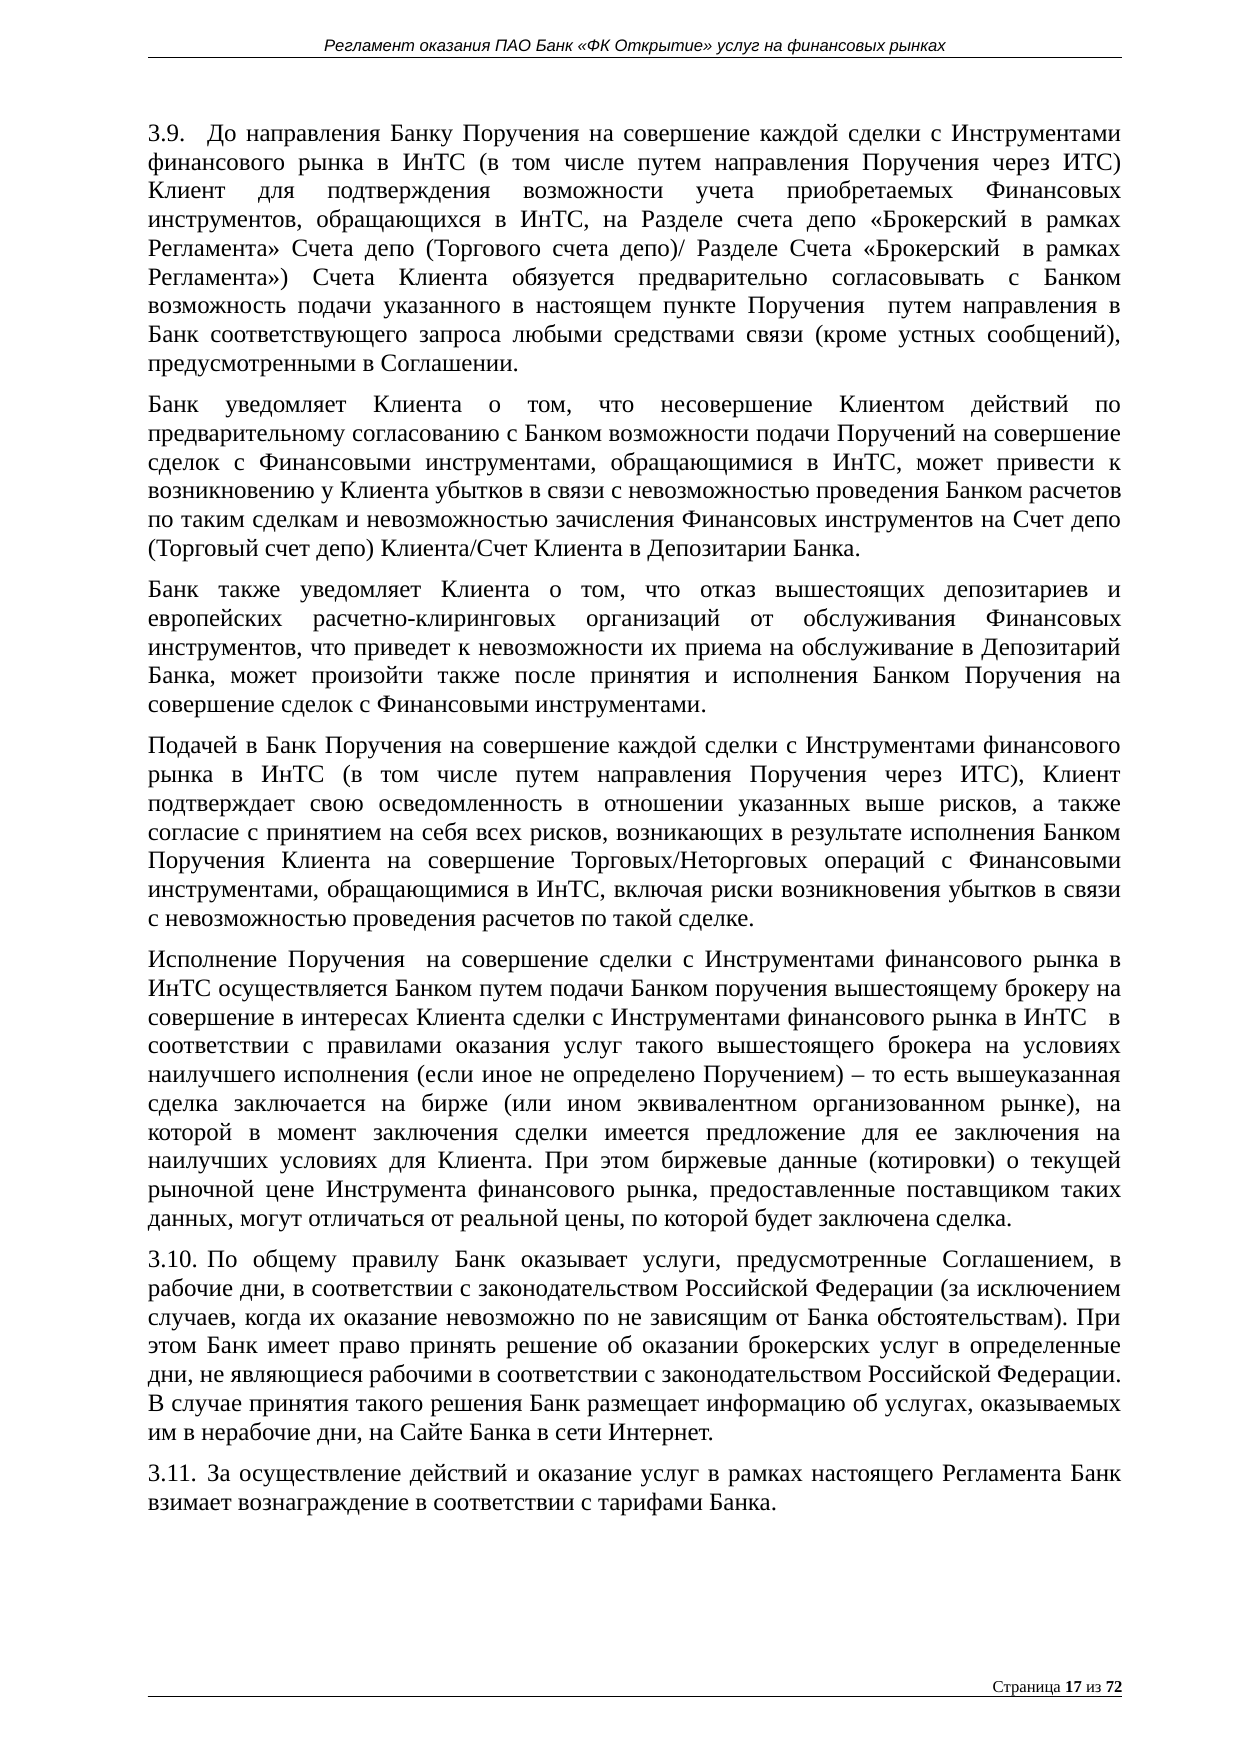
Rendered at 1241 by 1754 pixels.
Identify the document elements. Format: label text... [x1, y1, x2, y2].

list До направления Банку Поручения на совершение каждой сделки с Инструментами финансового рынка в ИнТС (в том числе путем направления Поручения через ИТС) Клиент для подтверждения возможности учета приобретаемых Финансовых инструментов, обращающихся в ИнТС, на Разделе счета депо «Брокерский в рамках Регламента» Счета депо (Торгового счета депо)/ Разделе Счета «Брокерский в рамках Регламента») Счета Клиента обязуется предварительно согласовывать с Банком возможность подачи указанного в настоящем пункте Поручения путем направления в Банк соответствующего запроса любыми средствами связи (кроме устных сообщений), предусмотренными в Соглашении. [148, 118, 1122, 377]
text Исполнение Поручения на совершение сделки с Инструментами финансового рынка в ИнТС осуществляется Банком путем подачи Банком поручения вышестоящему брокеру на совершение в интересах Клиента сделки с Инструментами финансового рынка в ИнТС в соответствии с правилами оказания услуг такого вышестоящего брокера на условиях наилучшего исполнения (если иное не определено Поручением) – то есть вышеуказанная сделка заключается на бирже (или ином эквивалентном организованном рынке), на которой в момент заключения сделки имеется предложение для ее заключения на наилучших условиях для Клиента. При этом биржевые данные (котировки) о текущей рыночной цене Инструмента финансового рынка, предоставленные поставщиком таких данных, могут отличаться от реальной цены, по которой будет заключена сделка. [148, 944, 1122, 1232]
text Подачей в Банк Поручения на совершение каждой сделки с Инструментами финансового рынка в ИнТС (в том числе путем направления Поручения через ИТС), Клиент подтверждает свою осведомленность в отношении указанных выше рисков, а также согласие с принятием на себя всех рисков, возникающих в результате исполнения Банком Поручения Клиента на совершение Торговых/Неторговых операций с Финансовыми инструментами, обращающимися в ИнТС, включая риски возникновения убытков в связи с невозможностью проведения расчетов по такой сделке. [148, 731, 1122, 932]
list За осуществление действий и оказание услуг в рамках настоящего Регламента Банк взимает вознаграждение в соответствии с тарифами Банка. [148, 1458, 1122, 1516]
text Банк уведомляет Клиента о том, что несовершение Клиентом действий по предварительному согласованию с Банком возможности подачи Поручений на совершение сделок с Финансовыми инструментами, обращающимися в ИнТС, может привести к возникновению у Клиента убытков в связи с невозможностью проведения Банком расчетов по таким сделкам и невозможностью зачисления Финансовых инструментов на Счет депо (Торговый счет депо) Клиента/Счет Клиента в Депозитарии Банка. [148, 389, 1122, 562]
text Банк также уведомляет Клиента о том, что отказ вышестоящих депозитариев и европейских расчетно-клиринговых организаций от обслуживания Финансовых инструментов, что приведет к невозможности их приема на обслуживание в Депозитарий Банка, может произойти также после принятия и исполнения Банком Поручения на совершение сделок с Финансовыми инструментами. [148, 574, 1122, 718]
list По общему правилу Банк оказывает услуги, предусмотренные Соглашением, в рабочие дни, в соответствии с законодательством Российской Федерации (за исключением случаев, когда их оказание невозможно по не зависящим от Банка обстоятельствам). При этом Банк имеет право принять решение об оказании брокерских услуг в определенные дни, не являющиеся рабочими в соответствии с законодательством Российской Федерации. В случае принятия такого решения Банк размещает информацию об услугах, оказываемых им в нерабочие дни, на Сайте Банка в сети Интернет. [148, 1244, 1122, 1446]
